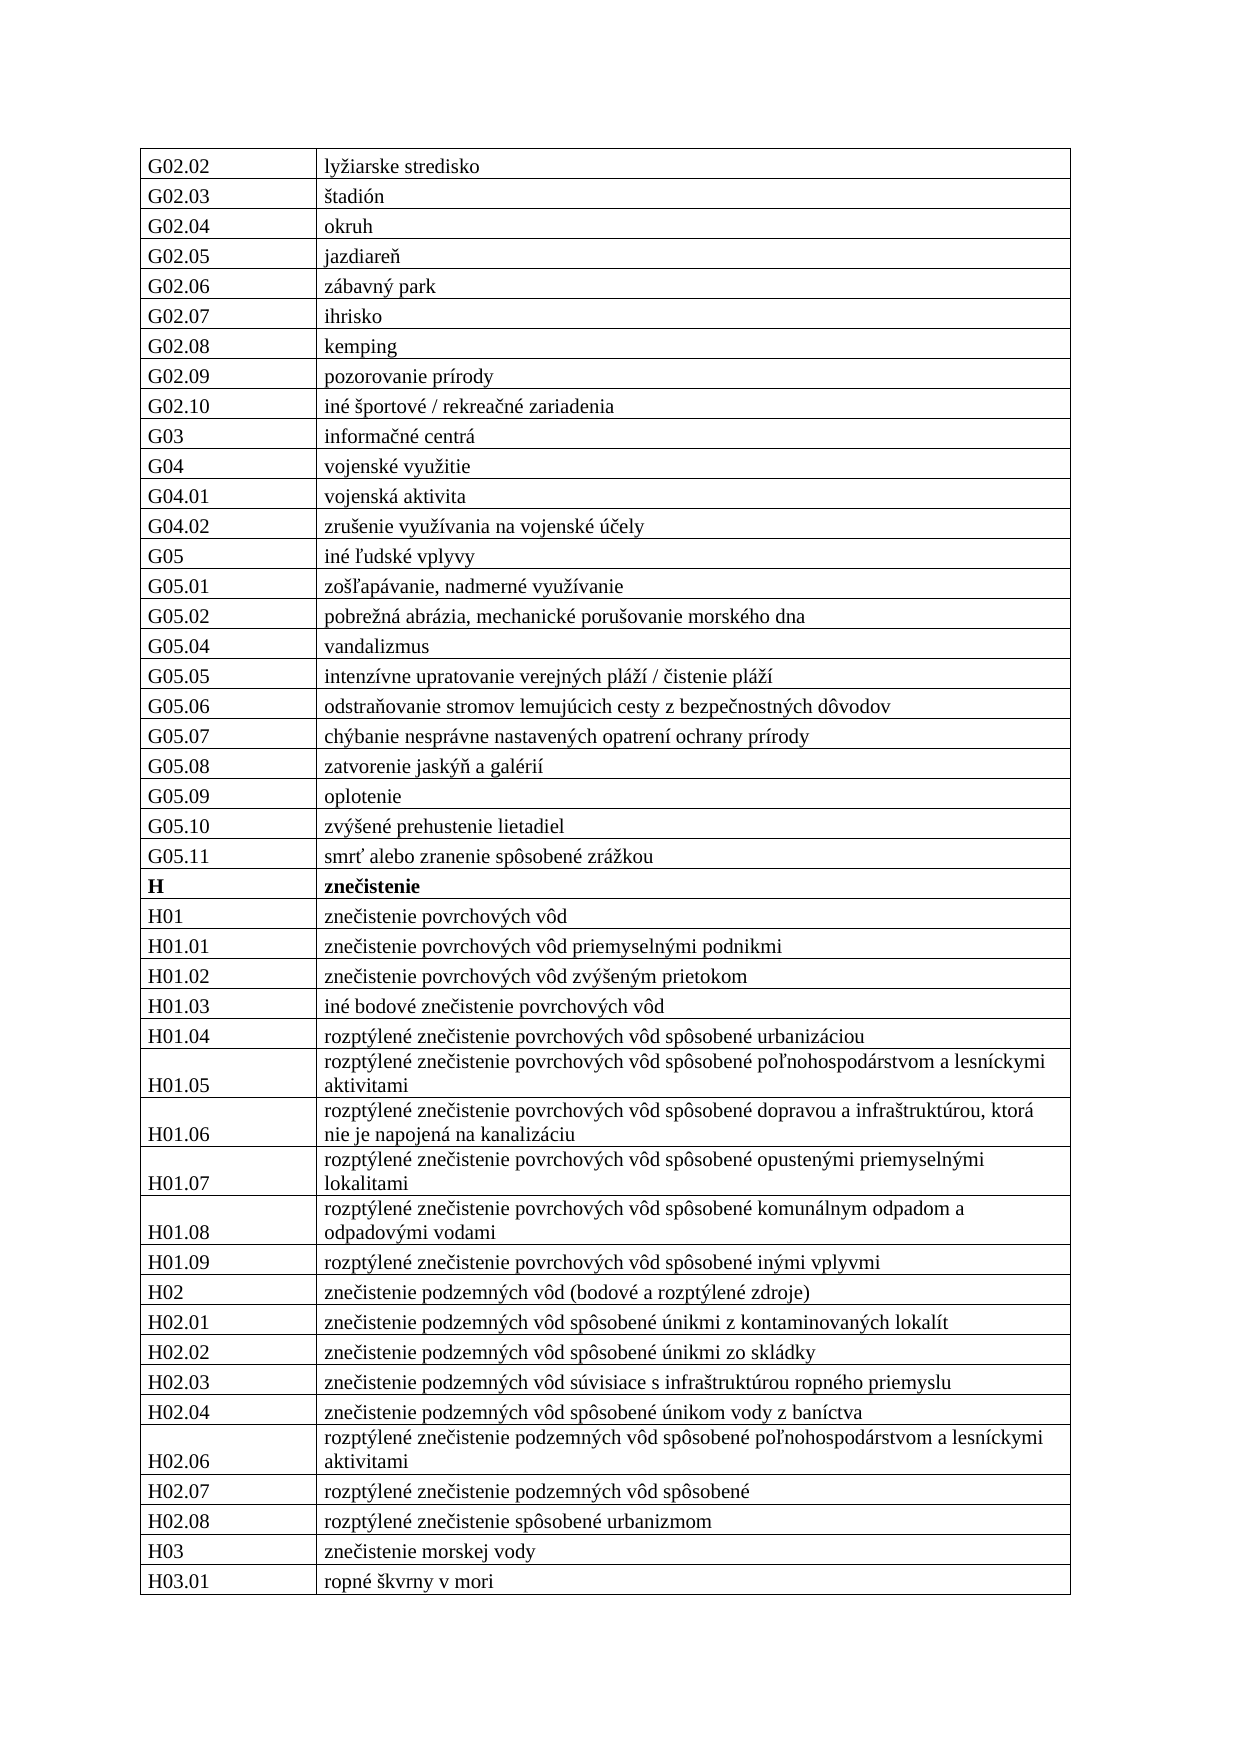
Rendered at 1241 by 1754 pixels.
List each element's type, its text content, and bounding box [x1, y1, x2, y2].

table_cell chýbanie nesprávne nastavených opatrení ochrany prírody [317, 719, 1070, 748]
table_cell vandalizmus [317, 629, 1070, 658]
table_cell rozptýlené znečistenie povrchových vôd spôsobené komunálnym odpadom a odpadovými vodami [317, 1196, 1070, 1244]
table_cell rozptýlené znečistenie podzemných vôd spôsobené poľnohospodárstvom a lesníckymi aktivitami [317, 1425, 1070, 1473]
table_cell H01.03 [141, 989, 316, 1018]
table_cell jazdiareň [317, 239, 1070, 268]
table_cell G05.01 [141, 569, 316, 598]
table_cell G02.03 [141, 179, 316, 208]
table_cell G02.08 [141, 329, 316, 358]
table_cell G05.07 [141, 719, 316, 748]
table_cell G05.11 [141, 839, 316, 868]
table_cell vojenská aktivita [317, 479, 1070, 508]
table_cell rozptýlené znečistenie podzemných vôd spôsobené [317, 1475, 1070, 1503]
table_cell H01.05 [141, 1049, 316, 1097]
table_cell znečistenie podzemných vôd (bodové a rozptýlené zdroje) [317, 1275, 1070, 1304]
table_cell G02.07 [141, 299, 316, 328]
table_cell odstraňovanie stromov lemujúcich cesty z bezpečnostných dôvodov [317, 689, 1070, 718]
table_cell iné ľudské vplyvy [317, 539, 1070, 568]
table_cell H02.01 [141, 1305, 316, 1334]
table_cell H01.07 [141, 1147, 316, 1195]
table_cell G02.06 [141, 269, 316, 298]
table_cell H01.09 [141, 1245, 316, 1274]
table_cell H02.08 [141, 1505, 316, 1533]
table_cell znečistenie podzemných vôd spôsobené únikmi z kontaminovaných lokalít [317, 1305, 1070, 1334]
table_cell rozptýlené znečistenie spôsobené urbanizmom [317, 1505, 1070, 1533]
table_cell znečistenie podzemných vôd spôsobené únikmi zo skládky [317, 1335, 1070, 1364]
table_cell G05.02 [141, 599, 316, 628]
table_cell G05.04 [141, 629, 316, 658]
table_cell G05.08 [141, 749, 316, 778]
table_cell znečistenie povrchových vôd [317, 899, 1070, 928]
table_cell iné bodové znečistenie povrchových vôd [317, 989, 1070, 1018]
table_cell H03.01 [141, 1565, 316, 1593]
table_cell H01.08 [141, 1196, 316, 1244]
table_cell vojenské využitie [317, 449, 1070, 478]
table_cell znečistenie povrchových vôd zvýšeným prietokom [317, 959, 1070, 988]
table_cell rozptýlené znečistenie povrchových vôd spôsobené opustenými priemyselnými lokalitami [317, 1147, 1070, 1195]
table_cell znečistenie podzemných vôd súvisiace s infraštruktúrou ropného priemyslu [317, 1365, 1070, 1394]
table_cell smrť alebo zranenie spôsobené zrážkou [317, 839, 1070, 868]
table_cell zvýšené prehustenie lietadiel [317, 809, 1070, 838]
table_cell G05 [141, 539, 316, 568]
table_cell H01 [141, 899, 316, 928]
table_cell H01.06 [141, 1098, 316, 1146]
table_cell H01.02 [141, 959, 316, 988]
table_cell kemping [317, 329, 1070, 358]
table_cell G04 [141, 449, 316, 478]
table_cell G02.05 [141, 239, 316, 268]
table_cell G05.05 [141, 659, 316, 688]
table_cell G03 [141, 419, 316, 448]
table_cell G04.01 [141, 479, 316, 508]
table_cell H02.06 [141, 1425, 316, 1473]
table_cell iné športové / rekreačné zariadenia [317, 389, 1070, 418]
table_cell rozptýlené znečistenie povrchových vôd spôsobené dopravou a infraštruktúrou, ktorá nie je napojená na kanalizáciu [317, 1098, 1070, 1146]
table_cell ropné škvrny v mori [317, 1565, 1070, 1593]
table_cell ihrisko [317, 299, 1070, 328]
table_cell G04.02 [141, 509, 316, 538]
table_cell G05.10 [141, 809, 316, 838]
table_cell H02.03 [141, 1365, 316, 1394]
table_cell G05.06 [141, 689, 316, 718]
table_cell zábavný park [317, 269, 1070, 298]
table_cell H01.04 [141, 1019, 316, 1048]
table_cell H02.07 [141, 1475, 316, 1503]
table_cell rozptýlené znečistenie povrchových vôd spôsobené urbanizáciou [317, 1019, 1070, 1048]
table_cell pozorovanie prírody [317, 359, 1070, 388]
table_cell štadión [317, 179, 1070, 208]
table_cell okruh [317, 209, 1070, 238]
table_cell zošľapávanie, nadmerné využívanie [317, 569, 1070, 598]
table_cell G02.09 [141, 359, 316, 388]
table_cell znečistenie podzemných vôd spôsobené únikom vody z baníctva [317, 1395, 1070, 1424]
table_cell zatvorenie jaskýň a galérií [317, 749, 1070, 778]
table_cell informačné centrá [317, 419, 1070, 448]
table_cell znečistenie morskej vody [317, 1535, 1070, 1563]
table_cell oplotenie [317, 779, 1070, 808]
table_cell H02.04 [141, 1395, 316, 1424]
table_cell intenzívne upratovanie verejných pláží / čistenie pláží [317, 659, 1070, 688]
table_cell G02.02 [141, 149, 316, 178]
table_cell H01.01 [141, 929, 316, 958]
table_cell H03 [141, 1535, 316, 1563]
table_cell H02 [141, 1275, 316, 1304]
table_cell zrušenie využívania na vojenské účely [317, 509, 1070, 538]
table_cell znečistenie [317, 869, 1070, 898]
table_cell G05.09 [141, 779, 316, 808]
table_cell H02.02 [141, 1335, 316, 1364]
table_cell lyžiarske stredisko [317, 149, 1070, 178]
table_cell rozptýlené znečistenie povrchových vôd spôsobené inými vplyvmi [317, 1245, 1070, 1274]
table_cell znečistenie povrchových vôd priemyselnými podnikmi [317, 929, 1070, 958]
table_cell G02.10 [141, 389, 316, 418]
table_cell pobrežná abrázia, mechanické porušovanie morského dna [317, 599, 1070, 628]
table_cell G02.04 [141, 209, 316, 238]
table_cell H [141, 869, 316, 898]
table_cell rozptýlené znečistenie povrchových vôd spôsobené poľnohospodárstvom a lesníckymi aktivitami [317, 1049, 1070, 1097]
